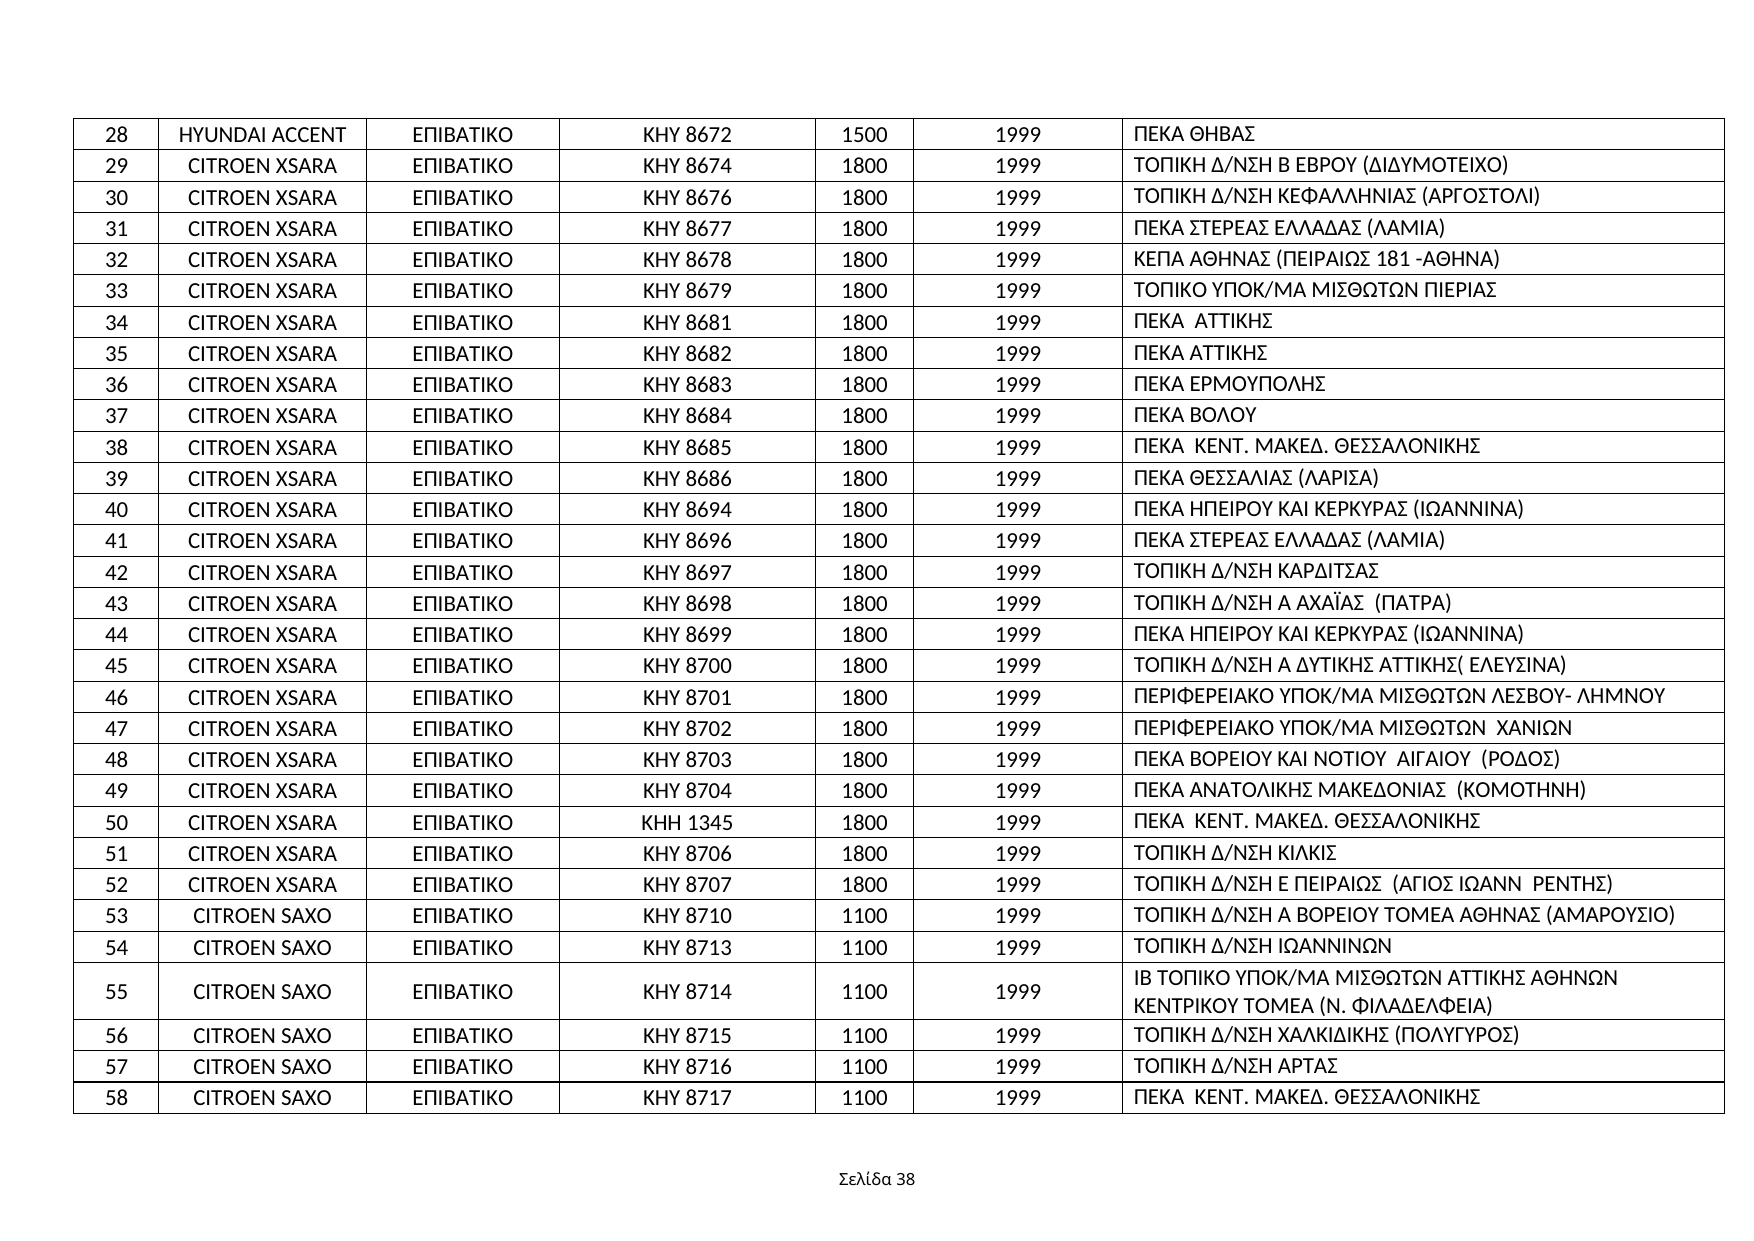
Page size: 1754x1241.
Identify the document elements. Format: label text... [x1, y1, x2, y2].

table_cell 1800 [816, 400, 913, 431]
table_cell CITROEN XSARA [159, 807, 366, 837]
table_cell ΚΗΥ 8676 [560, 182, 815, 212]
table_cell ΚΗΥ 8700 [560, 650, 815, 681]
table_cell 1800 [816, 869, 913, 899]
table_cell ΕΠΙΒΑΤΙΚΟ [367, 619, 559, 649]
table_cell 32 [74, 244, 158, 274]
table_cell ΠΕΚΑ ΒΟΛΟΥ [1123, 400, 1724, 431]
table_cell 28 [74, 119, 158, 149]
table_cell ΚΗΥ 8702 [560, 713, 815, 743]
table_cell ΠΕKA HΠΕΙΡΟΥ ΚΑΙ ΚΕΡΚΥΡΑΣ (ΙΩΑΝΝΙΝΑ) [1123, 619, 1724, 649]
table_cell ΠΕΚΑ ΑΤΤΙΚΗΣ [1123, 338, 1724, 368]
table_cell 51 [74, 838, 158, 868]
table_cell ΕΠΙΒΑΤΙΚΟ [367, 432, 559, 462]
table_cell 1999 [914, 588, 1122, 618]
table_cell CITROEN XSARA [159, 682, 366, 712]
table_cell ΤΟΠΙΚΗ Δ/ΝΣΗ Α ΑΧΑΪΑΣ (ΠΑΤΡΑ) [1123, 588, 1724, 618]
table_cell 1800 [816, 244, 913, 274]
table_cell ΕΠΙΒΑΤΙΚΟ [367, 400, 559, 431]
table_cell CITROEN XSARA [159, 213, 366, 243]
table_cell CITROEN XSARA [159, 557, 366, 587]
table_cell ΚΗΥ 8682 [560, 338, 815, 368]
table_cell CITROEN XSARA [159, 307, 366, 337]
table_cell 1800 [816, 182, 913, 212]
table_cell 1100 [816, 1083, 913, 1113]
table_cell 1999 [914, 1083, 1122, 1113]
table_cell ΚΗΥ 8697 [560, 557, 815, 587]
table_cell ΚΗΥ 8684 [560, 400, 815, 431]
table_cell 1800 [816, 213, 913, 243]
table_cell 1999 [914, 775, 1122, 806]
table_cell 36 [74, 369, 158, 399]
table_cell CITROEN XSARA [159, 619, 366, 649]
table_cell ΤΟΠΙΚΗ Δ/ΝΣΗ ΧΑΛΚΙΔΙΚΗΣ (ΠΟΛΥΓΥΡΟΣ) [1123, 1020, 1724, 1050]
table_cell 1800 [816, 619, 913, 649]
table_cell ΤΟΠΙΚΗ Δ/ΝΣΗ ΚΑΡΔΙΤΣΑΣ [1123, 557, 1724, 587]
table_cell CITROEN XSARA [159, 275, 366, 306]
table_cell 1800 [816, 338, 913, 368]
table_cell 1100 [816, 900, 913, 931]
table_cell ΤΟΠΙΚΗ Δ/ΝΣΗ Α ΔΥΤΙΚΗΣ ΑΤΤΙΚΗΣ( ΕΛΕΥΣΙΝΑ) [1123, 650, 1724, 681]
table_cell 1800 [816, 650, 913, 681]
table_cell ΠΕΚΑ ΣΤΕΡΕΑΣ ΕΛΛΑΔΑΣ (ΛΑΜΙΑ) [1123, 525, 1724, 556]
table_cell 34 [74, 307, 158, 337]
table_cell ΕΠΙΒΑΤΙΚΟ [367, 150, 559, 181]
table_cell CITROEN XSARA [159, 588, 366, 618]
table_cell ΤΟΠΙΚΗ Δ/ΝΣΗ ΙΩΑΝΝΙΝΩΝ [1123, 932, 1724, 962]
table_cell CITROEN XSARA [159, 713, 366, 743]
table_cell ΕΠΙΒΑΤΙΚΟ [367, 494, 559, 524]
table_cell ΤΟΠΙΚΟ ΥΠΟΚ/ΜΑ ΜΙΣΘΩΤΩΝ ΠΙΕΡΙΑΣ [1123, 275, 1724, 306]
table_cell 1999 [914, 463, 1122, 493]
table_cell CITROEN XSARA [159, 744, 366, 774]
table_cell CITROEN SAXO [159, 932, 366, 962]
table_cell ΤΟΠΙΚΗ Δ/ΝΣΗ ΑΡΤΑΣ [1123, 1051, 1724, 1081]
table_cell ΕΠΙΒΑΤΙΚΟ [367, 307, 559, 337]
table_cell CITROEN XSARA [159, 775, 366, 806]
table_cell 1999 [914, 557, 1122, 587]
table_cell CITROEN XSARA [159, 244, 366, 274]
table_cell 1999 [914, 807, 1122, 837]
table_cell 1999 [914, 244, 1122, 274]
table_cell ΚΕΠΑ ΑΘΗΝΑΣ (ΠΕΙΡΑΙΩΣ 181 -ΑΘΗΝΑ) [1123, 244, 1724, 274]
table_cell ΠΕΚΑ ΚΕΝT. ΜΑΚΕΔ. ΘΕΣΣΑΛΟΝΙΚΗΣ [1123, 807, 1724, 837]
table_cell 1999 [914, 932, 1122, 962]
table_cell 1999 [914, 213, 1122, 243]
table_cell ΤΟΠΙΚΗ Δ/ΝΣΗ Β ΕΒΡΟΥ (ΔΙΔΥΜΟΤΕΙΧΟ) [1123, 150, 1724, 181]
table_cell 1999 [914, 838, 1122, 868]
table_cell 1999 [914, 650, 1122, 681]
table_cell ΕΠΙΒΑΤΙΚΟ [367, 557, 559, 587]
table_cell CITROEN SAXO [159, 900, 366, 931]
table_cell ΕΠΙΒΑΤΙΚΟ [367, 1020, 559, 1050]
table_cell 1800 [816, 588, 913, 618]
table_cell ΚΗΥ 8714 [560, 963, 815, 1019]
table_cell ΚΗΥ 8685 [560, 432, 815, 462]
table_cell ΤΟΠΙΚΗ Δ/ΝΣΗ Ε ΠΕΙΡΑΙΩΣ (ΑΓΙΟΣ ΙΩΑΝΝ ΡΕΝΤΗΣ) [1123, 869, 1724, 899]
table_cell 1999 [914, 432, 1122, 462]
table_cell ΚΗΥ 8677 [560, 213, 815, 243]
table_cell ΚΗΥ 8696 [560, 525, 815, 556]
table_cell 1800 [816, 525, 913, 556]
table_cell 1800 [816, 682, 913, 712]
table_cell ΕΠΙΒΑΤΙΚΟ [367, 713, 559, 743]
table_cell ΕΠΙΒΑΤΙΚΟ [367, 275, 559, 306]
table_cell 1999 [914, 338, 1122, 368]
table_cell 1100 [816, 1020, 913, 1050]
table_cell ΚΗΥ 8686 [560, 463, 815, 493]
table_cell ΚHH 1345 [560, 807, 815, 837]
table_cell 1800 [816, 432, 913, 462]
table_cell CITROEN XSARA [159, 369, 366, 399]
table_cell 37 [74, 400, 158, 431]
table_cell 43 [74, 588, 158, 618]
table_cell ΕΠΙΒΑΤΙΚΟ [367, 744, 559, 774]
table_cell 41 [74, 525, 158, 556]
table_cell ΠΕΚΑ ΚΕΝT. ΜΑΚΕΔ. ΘΕΣΣΑΛΟΝΙΚΗΣ [1123, 432, 1724, 462]
table_cell 1100 [816, 963, 913, 1019]
table_cell ΚΗΥ 8704 [560, 775, 815, 806]
table_cell 48 [74, 744, 158, 774]
table_cell 44 [74, 619, 158, 649]
table_cell 38 [74, 432, 158, 462]
table_cell 56 [74, 1020, 158, 1050]
table_cell ΠΕΡΙΦΕΡΕΙΑΚΟ ΥΠΟΚ/ΜΑ ΜΙΣΘΩΤΩΝ ΧΑΝΙΩΝ [1123, 713, 1724, 743]
table_cell ΕΠΙΒΑΤΙΚΟ [367, 213, 559, 243]
table_cell ΠΕΚΑ ΚΕΝT. ΜΑΚΕΔ. ΘΕΣΣΑΛΟΝΙΚΗΣ [1123, 1083, 1724, 1113]
table_cell ΠΕΚΑ ΒΟΡΕΙΟΥ ΚΑΙ ΝΟΤΙΟΥ ΑΙΓΑΙΟΥ (ΡΟΔΟΣ) [1123, 744, 1724, 774]
table_cell 1999 [914, 713, 1122, 743]
table_cell CITROEN XSARA [159, 400, 366, 431]
table_cell 46 [74, 682, 158, 712]
table_cell 30 [74, 182, 158, 212]
table_cell 1100 [816, 932, 913, 962]
table_cell ΕΠΙΒΑΤΙΚΟ [367, 1051, 559, 1081]
table_cell 53 [74, 900, 158, 931]
table_cell ΕΠΙΒΑΤΙΚΟ [367, 588, 559, 618]
table_cell ΤΟΠΙΚΗ Δ/ΝΣΗ ΚΙΛΚΙΣ [1123, 838, 1724, 868]
table_cell 1800 [816, 463, 913, 493]
table_cell CITROEN XSARA [159, 432, 366, 462]
table_cell ΚΗΥ 8717 [560, 1083, 815, 1113]
table_cell 54 [74, 932, 158, 962]
table_cell 39 [74, 463, 158, 493]
table_cell 57 [74, 1051, 158, 1081]
table_cell 1999 [914, 744, 1122, 774]
table_cell ΕΠΙΒΑΤΙΚΟ [367, 1083, 559, 1113]
table_cell 47 [74, 713, 158, 743]
table_cell ΚΗΥ 8716 [560, 1051, 815, 1081]
table_cell ΚΗΥ 8681 [560, 307, 815, 337]
table_cell 49 [74, 775, 158, 806]
table_cell ΠΕΚΑ ΘΗΒΑΣ [1123, 119, 1724, 149]
table_cell 1100 [816, 1051, 913, 1081]
table_cell 55 [74, 963, 158, 1019]
table_cell 1999 [914, 275, 1122, 306]
table_cell ΠΕΚΑ ΑΝΑΤΟΛΙΚΗΣ ΜΑΚΕΔΟΝΙΑΣ (ΚΟΜΟΤΗΝΗ) [1123, 775, 1724, 806]
table_cell ΠΕΚΑ ΑΤΤΙΚΗΣ [1123, 307, 1724, 337]
table_cell 1800 [816, 369, 913, 399]
table_cell 45 [74, 650, 158, 681]
table_cell 1999 [914, 182, 1122, 212]
table_cell 1999 [914, 682, 1122, 712]
table_cell ΕΠΙΒΑΤΙΚΟ [367, 525, 559, 556]
table_cell 1800 [816, 307, 913, 337]
table_cell 52 [74, 869, 158, 899]
table_cell ΕΠΙΒΑΤΙΚΟ [367, 869, 559, 899]
table_cell ΚΗΥ 8698 [560, 588, 815, 618]
table_cell CITROEN XSARA [159, 525, 366, 556]
table_cell 58 [74, 1083, 158, 1113]
table_cell ΕΠΙΒΑΤΙΚΟ [367, 182, 559, 212]
table_cell IB ΤΟΠΙΚΟ ΥΠΟK/ΜΑ ΜΙΣΘΩΤΩΝ ΑΤΤΙΚΗΣ ΑΘΗΝΩΝ ΚΕΝΤΡΙKΟΥ ΤΟΜΕΑ (Ν. ΦΙΛΑΔΕΛΦΕΙΑ) [1123, 963, 1724, 1019]
table_cell ΚΗΥ 8679 [560, 275, 815, 306]
table_cell KHY 8674 [560, 150, 815, 181]
table_cell 1999 [914, 619, 1122, 649]
table_cell CITROEN XSARA [159, 650, 366, 681]
table_cell CITROEN XSARA [159, 338, 366, 368]
table_cell 50 [74, 807, 158, 837]
table_cell 42 [74, 557, 158, 587]
table_cell ΚΗΥ 8683 [560, 369, 815, 399]
table_cell ΠΕΡΙΦΕΡΕΙΑΚΟ ΥΠΟΚ/ΜΑ ΜΙΣΘΩΤΩΝ ΛΕΣΒΟΥ- ΛΗΜΝΟΥ [1123, 682, 1724, 712]
table_cell ΕΠΙΒΑΤΙΚΟ [367, 119, 559, 149]
table_cell CITROEN XSARA [159, 869, 366, 899]
table_cell ΚΗΥ 8672 [560, 119, 815, 149]
table_cell 29 [74, 150, 158, 181]
table_cell ΠΕΚΑ ΕΡΜΟΥΠΟΛΗΣ [1123, 369, 1724, 399]
table_cell 31 [74, 213, 158, 243]
table_cell ΠΕΚΑ ΣΤΕΡΕΑΣ ΕΛΛΑΔΑΣ (ΛΑΜΙΑ) [1123, 213, 1724, 243]
table_cell ΕΠΙΒΑΤΙΚΟ [367, 807, 559, 837]
table_cell ΕΠΙΒΑΤΙΚΟ [367, 244, 559, 274]
table_cell 1999 [914, 900, 1122, 931]
table_cell ΕΠΙΒΑΤΙΚΟ [367, 838, 559, 868]
table_cell ΚΗΥ 8710 [560, 900, 815, 931]
table_cell CITROEN SAXO [159, 963, 366, 1019]
table_cell HYUNDAI ACCENT [159, 119, 366, 149]
table_cell ΕΠΙΒΑΤΙΚΟ [367, 963, 559, 1019]
table_cell 1800 [816, 807, 913, 837]
table_cell ΠΕΚΑ ΘΕΣΣΑΛΙΑΣ (ΛΑΡΙΣΑ) [1123, 463, 1724, 493]
table_cell KHY 8703 [560, 744, 815, 774]
table_cell CITROEN XSARA [159, 463, 366, 493]
table_cell 1999 [914, 494, 1122, 524]
table_cell 1800 [816, 557, 913, 587]
table_cell CITROEN XSARA [159, 182, 366, 212]
table_cell ΚΗΥ 8701 [560, 682, 815, 712]
table_cell ΚΗΥ 8713 [560, 932, 815, 962]
table_cell 1800 [816, 494, 913, 524]
table_cell 1999 [914, 400, 1122, 431]
table_cell 1800 [816, 744, 913, 774]
table_cell CITROEN SAXO [159, 1020, 366, 1050]
table_cell 1800 [816, 275, 913, 306]
table_cell 1800 [816, 838, 913, 868]
table_cell CITROEN SAXO [159, 1051, 366, 1081]
table_cell CITROEN SAXO [159, 1083, 366, 1113]
table_cell ΤΟΠΙΚΗ Δ/ΝΣΗ ΚΕΦΑΛΛΗΝΙΑΣ (ΑΡΓΟΣΤΟΛΙ) [1123, 182, 1724, 212]
table_cell 1999 [914, 150, 1122, 181]
table_cell ΚΗΥ 8706 [560, 838, 815, 868]
table_cell ΤΟΠΙΚΗ Δ/ΝΣΗ Α ΒΟΡΕΙΟΥ ΤΟΜΕΑ ΑΘΗΝΑΣ (ΑΜΑΡΟΥΣΙΟ) [1123, 900, 1724, 931]
table_cell ΕΠΙΒΑΤΙΚΟ [367, 338, 559, 368]
table_cell ΕΠΙΒΑΤΙΚΟ [367, 650, 559, 681]
table_cell ΠΕKA HΠΕΙΡΟΥ ΚΑΙ ΚΕΡΚΥΡΑΣ (ΙΩΑΝΝΙΝΑ) [1123, 494, 1724, 524]
table_cell ΚΗΥ 8707 [560, 869, 815, 899]
table_cell ΚΗΥ 8699 [560, 619, 815, 649]
table_cell CITROEN XSARA [159, 838, 366, 868]
table_cell 1999 [914, 1020, 1122, 1050]
table_cell ΚΗΥ 8715 [560, 1020, 815, 1050]
table_cell 1999 [914, 1051, 1122, 1081]
table_cell 1999 [914, 307, 1122, 337]
table_cell CITROEN XSARA [159, 150, 366, 181]
table_cell 1999 [914, 869, 1122, 899]
table_cell 1999 [914, 963, 1122, 1019]
table_cell ΕΠΙΒΑΤΙΚΟ [367, 775, 559, 806]
table_cell 35 [74, 338, 158, 368]
table_cell CITROEN XSARA [159, 494, 366, 524]
table_cell 1999 [914, 369, 1122, 399]
table_cell 33 [74, 275, 158, 306]
table_cell 1500 [816, 119, 913, 149]
table_cell 1999 [914, 525, 1122, 556]
table_cell ΕΠΙΒΑΤΙΚΟ [367, 369, 559, 399]
table_cell ΕΠΙΒΑΤΙΚΟ [367, 463, 559, 493]
table_cell 1999 [914, 119, 1122, 149]
table_cell 1800 [816, 713, 913, 743]
table_cell ΕΠΙΒΑΤΙΚΟ [367, 932, 559, 962]
table_cell ΕΠΙΒΑΤΙΚΟ [367, 682, 559, 712]
table_cell 40 [74, 494, 158, 524]
table_cell ΚΗΥ 8694 [560, 494, 815, 524]
table_cell 1800 [816, 150, 913, 181]
table_cell ΕΠΙΒΑΤΙΚΟ [367, 900, 559, 931]
table_cell 1800 [816, 775, 913, 806]
table_cell ΚΗΥ 8678 [560, 244, 815, 274]
